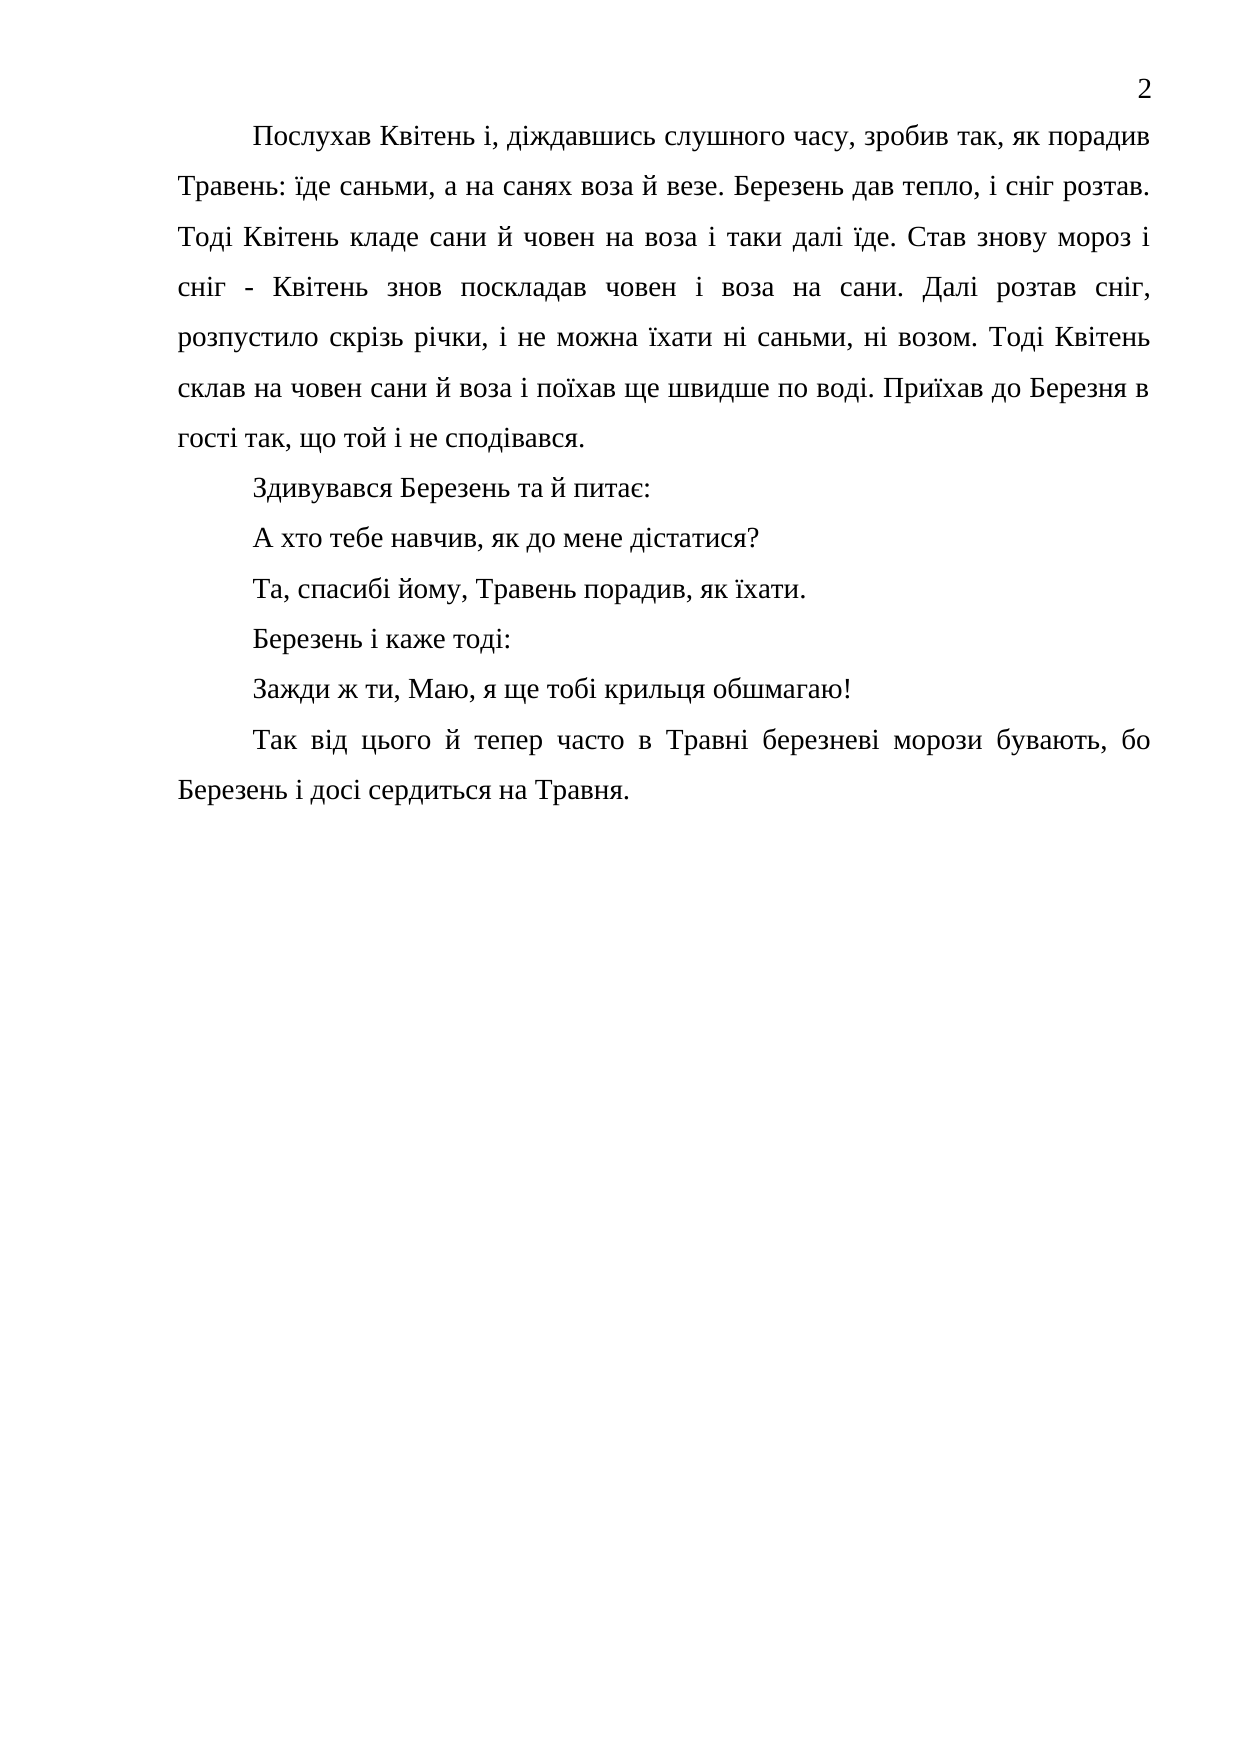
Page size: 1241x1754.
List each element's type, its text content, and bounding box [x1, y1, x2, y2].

text Березень і каже тоді: [177, 621, 1152, 655]
text А хто тебе навчив, як до мене дістатися? [177, 521, 1152, 554]
text Так від цього й тепер часто в Травні березневі морози бувають, бо Березень і досі сердиться на Травня. [177, 722, 1152, 806]
text Здивувався Березень та й питає: [177, 470, 1152, 504]
text Зажди ж ти, Маю, я ще тобі крильця обшмагаю! [177, 672, 1152, 705]
text Послухав Квітень і, діждавшись слушного часу, зробив так, як порадив Травень: їде саньми, а на санях воза й везе. Березень дав тепло, і сніг розтав. Тоді Квітень кладе сани й човен на воза і таки далі їде. Став знову мороз і сніг - Квітень знов поскладав човен і воза на сани. Далі розтав сніг, розпустило скрізь річки, і не можна їхати ні саньми, ні возом. Тоді Квітень склав на човен сани й воза і поїхав ще швидше по воді. Приїхав до Березня в гості так, що той і не сподівався. [177, 118, 1152, 453]
text Та, спасибі йому, Травень порадив, як їхати. [177, 571, 1152, 604]
